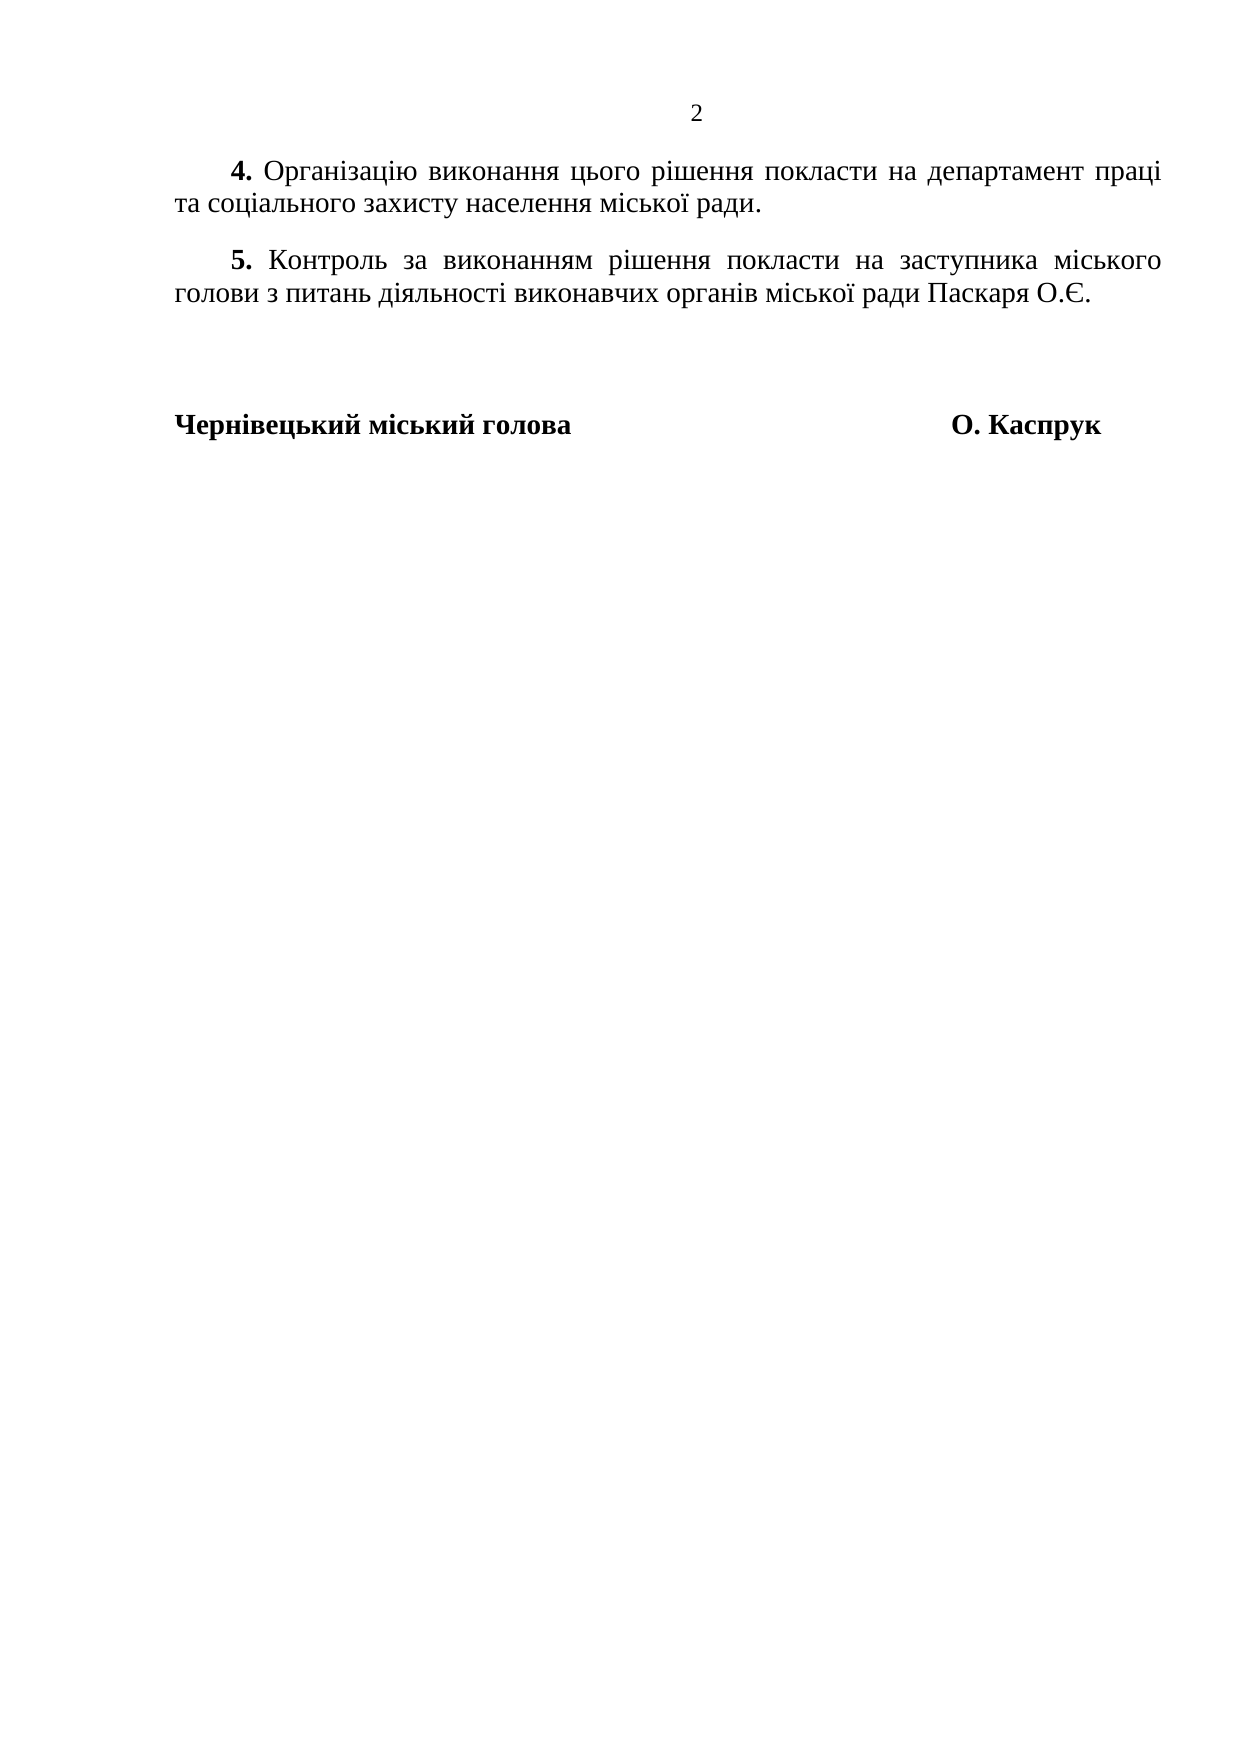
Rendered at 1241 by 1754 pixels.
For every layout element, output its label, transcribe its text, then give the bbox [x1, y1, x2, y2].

text Чернівецький міський голова О. Каспрук [174, 409, 1162, 441]
text 5. Контроль за виконанням рішення покласти на заступника міського голови з питань діяльності виконавчих органів міської ради Паскаря О.Є. [174, 243, 1162, 308]
text 4. Організацію виконання цього рішення покласти на департамент праці та соціального захисту населення міської ради. [174, 155, 1162, 219]
text 2 [174, 98, 1162, 127]
